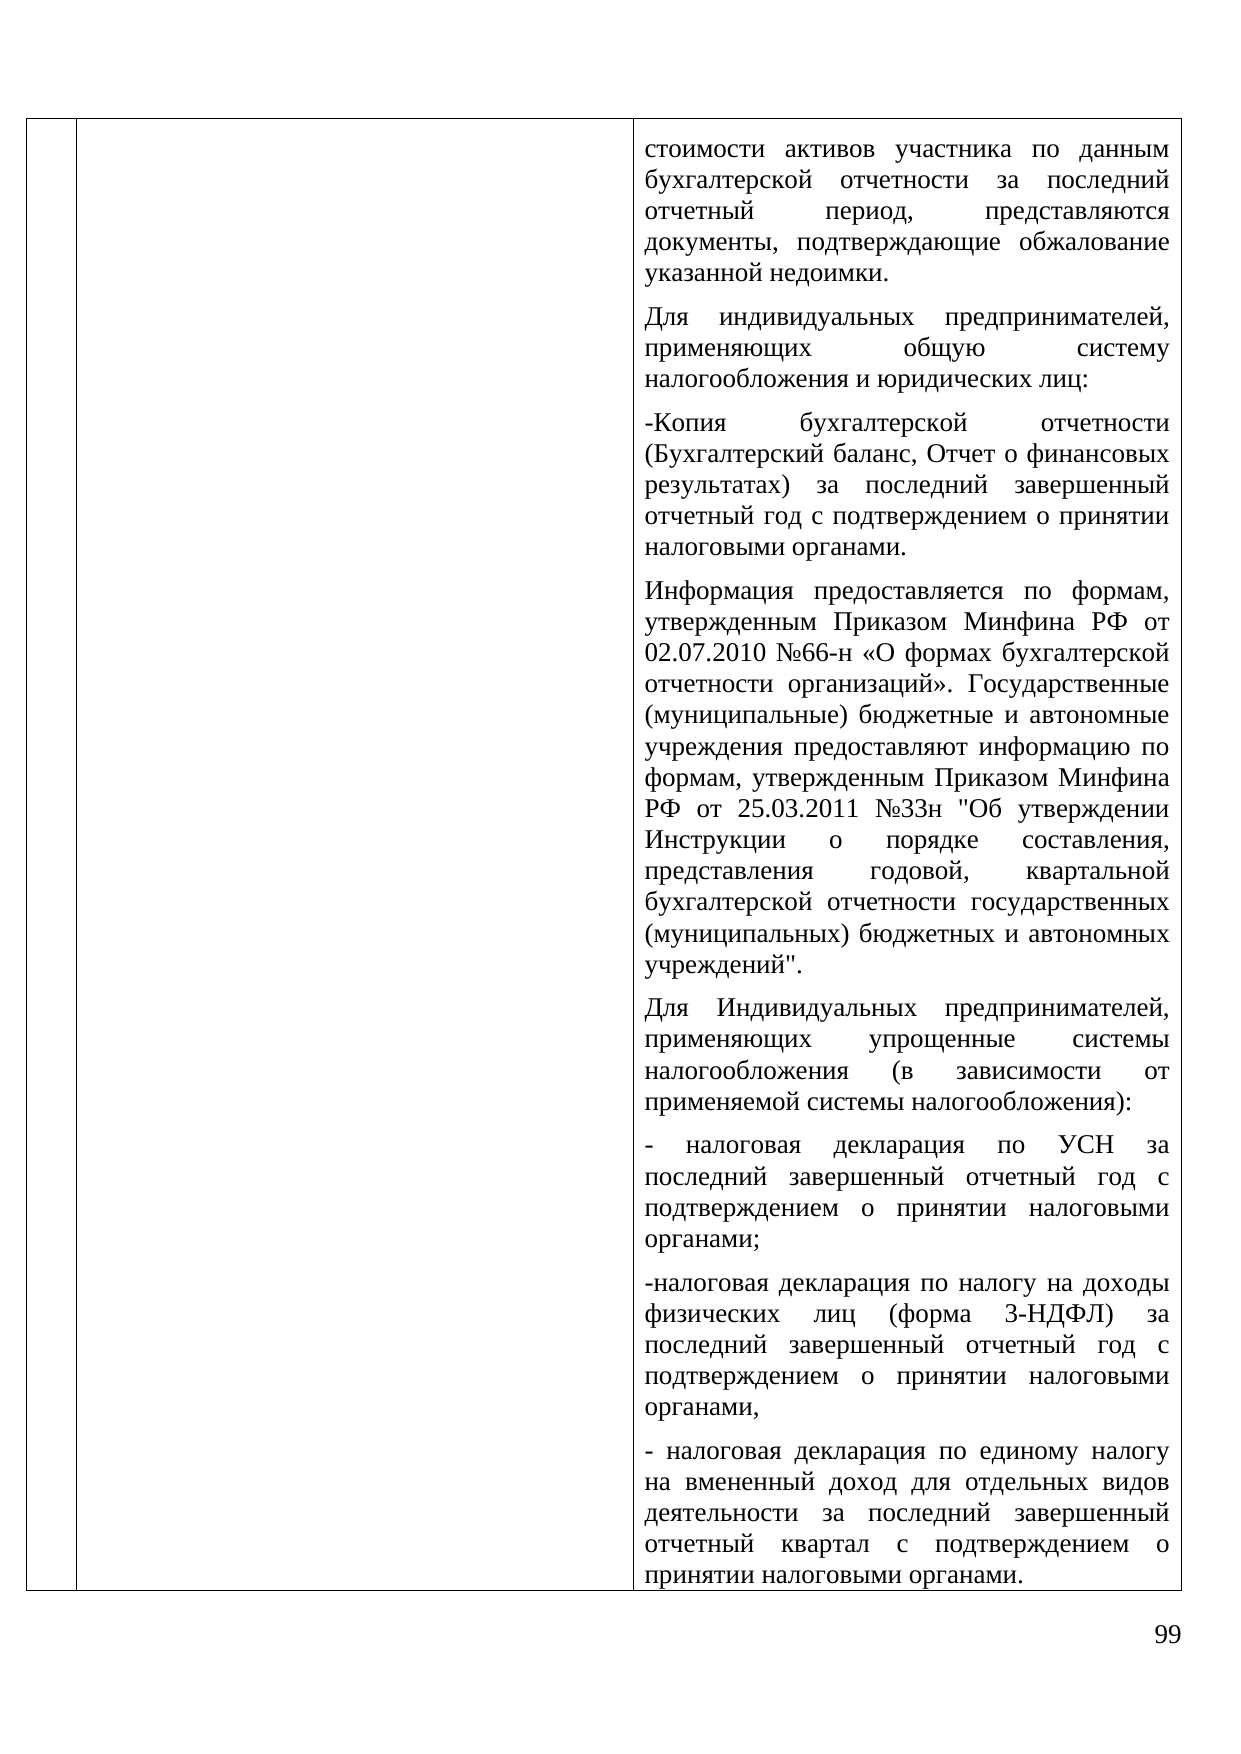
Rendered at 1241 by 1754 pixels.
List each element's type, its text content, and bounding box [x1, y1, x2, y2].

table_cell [634, 119, 1181, 1589]
table_cell 8 [27, 119, 76, 1589]
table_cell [77, 119, 633, 1589]
